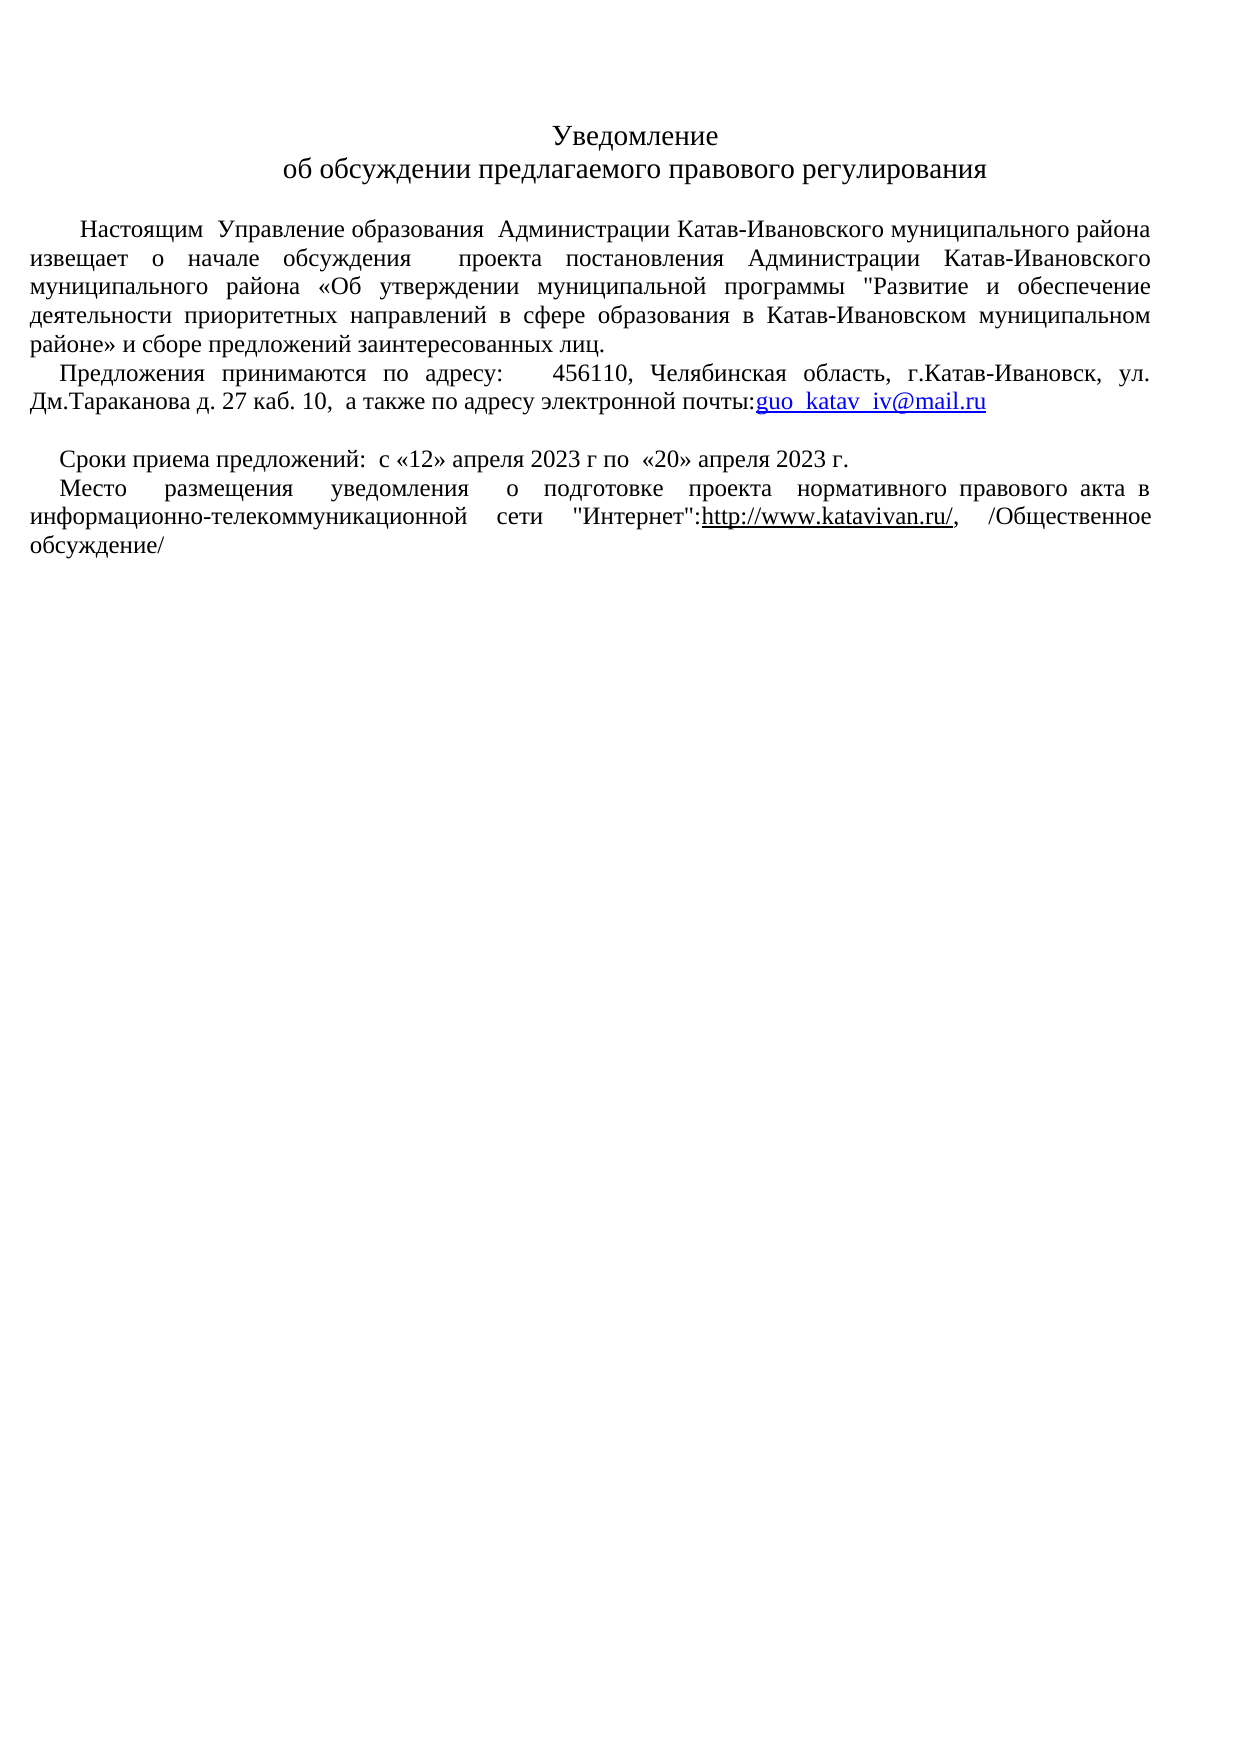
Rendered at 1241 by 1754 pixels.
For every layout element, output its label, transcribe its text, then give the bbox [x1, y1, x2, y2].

text Место размещения уведомления о подготовке проекта нормативного правового акта в информационно-телекоммуникационной сети "Интернет":http://www.katavivan.ru/, /Общественное обсуждение/ [29, 473, 1152, 559]
text Предложения принимаются по адресу: 456110, Челябинская область, г.Катав-Ивановск, ул. Дм.Тараканова д. 27 каб. 10, а также по адресу электронной почты:guo_katav_iv@mail.ru [29, 358, 1152, 415]
text Сроки приема предложений: с «12» апреля 2023 г по «20» апреля 2023 г. [29, 444, 1152, 473]
text об обсуждении предлагаемого правового регулирования [118, 152, 1152, 185]
text Настоящим Управление образования Администрации Катав-Ивановского муниципального района извещает о начале обсуждения проекта постановления Администрации Катав-Ивановского муниципального района «Об утверждении муниципальной программы "Развитие и обеспечение деятельности приоритетных направлений в сфере образования в Катав-Ивановском муниципальном районе» и сборе предложений заинтересованных лиц. [29, 214, 1152, 358]
text Уведомление [118, 118, 1152, 152]
